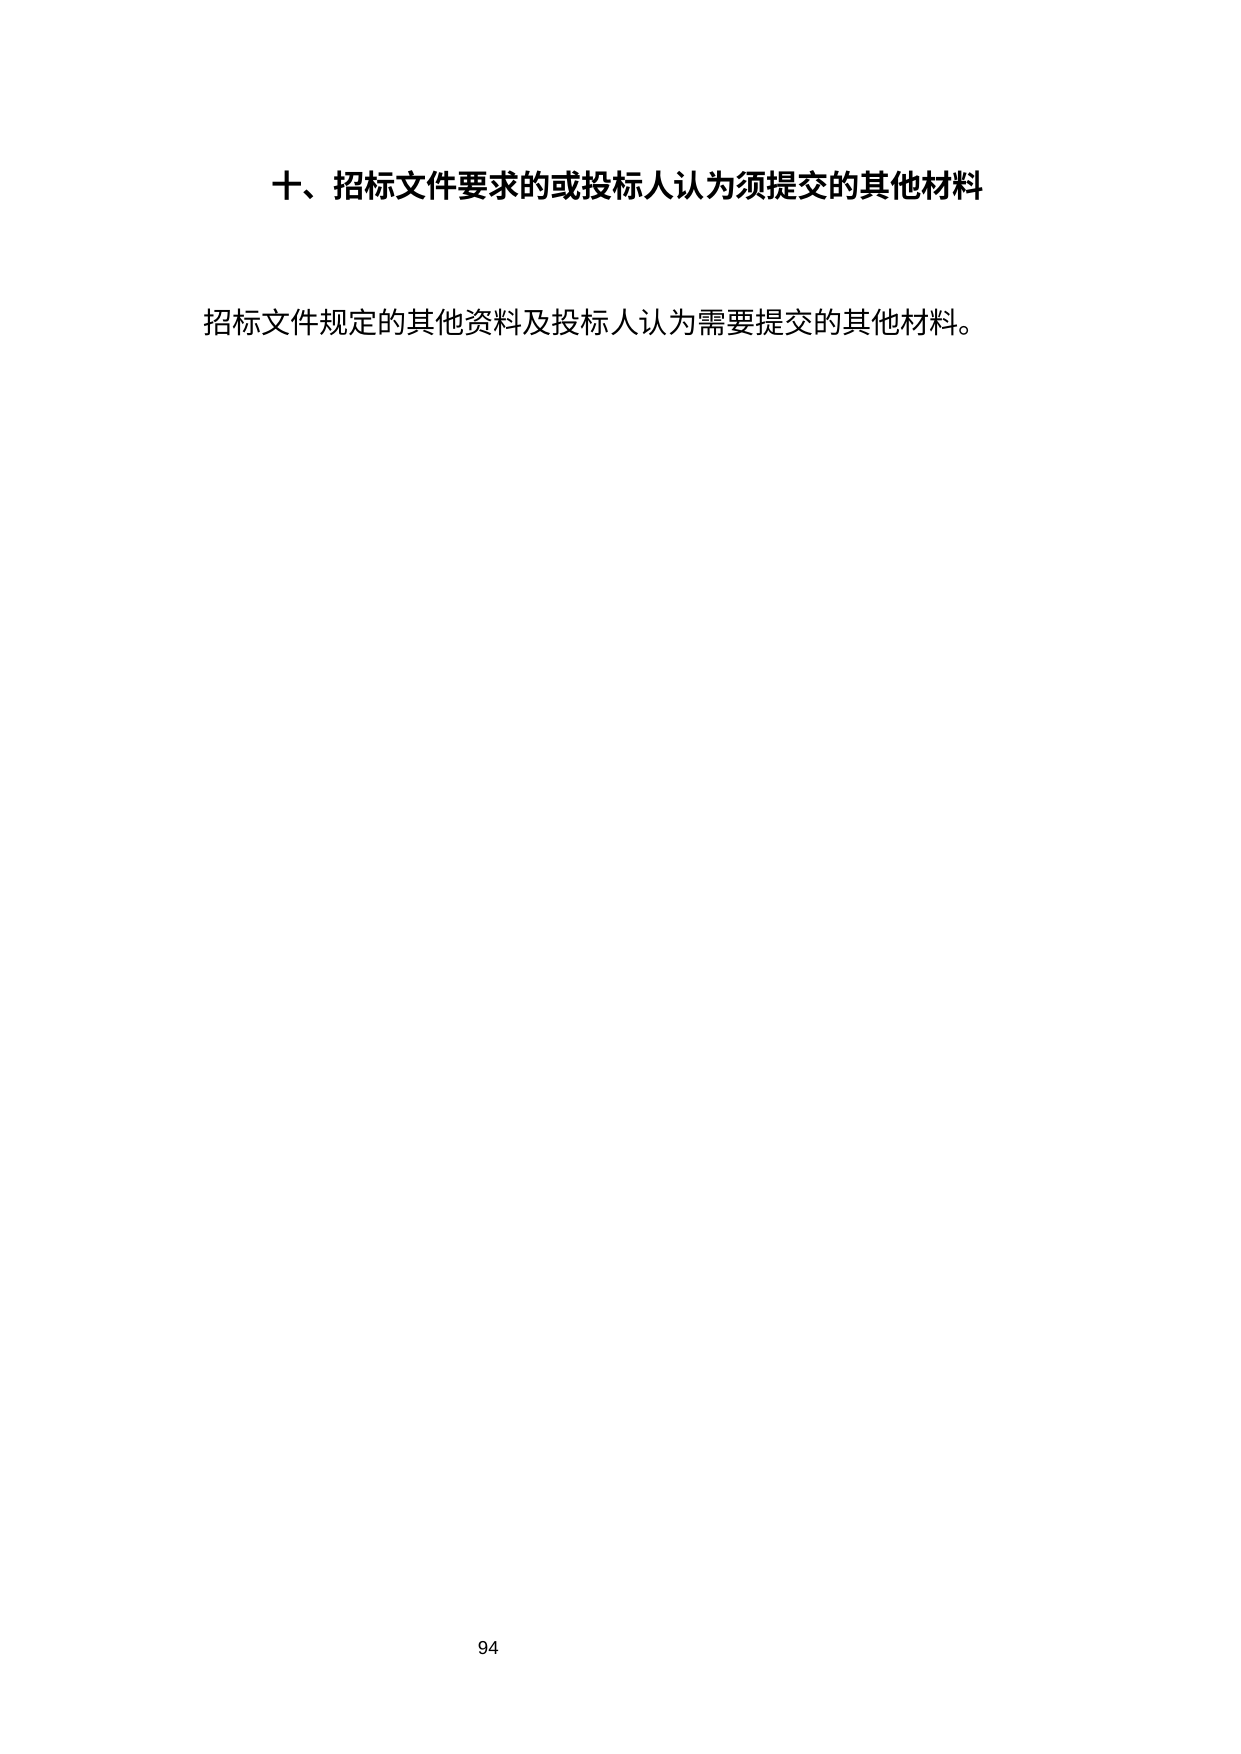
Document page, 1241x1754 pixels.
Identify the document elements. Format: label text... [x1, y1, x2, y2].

text 十、招标文件要求的或投标人认为须提交的其他材料 [165, 165, 1090, 206]
text 招标文件规定的其他资料及投标人认为需要提交的其他材料。 [203, 302, 1090, 341]
